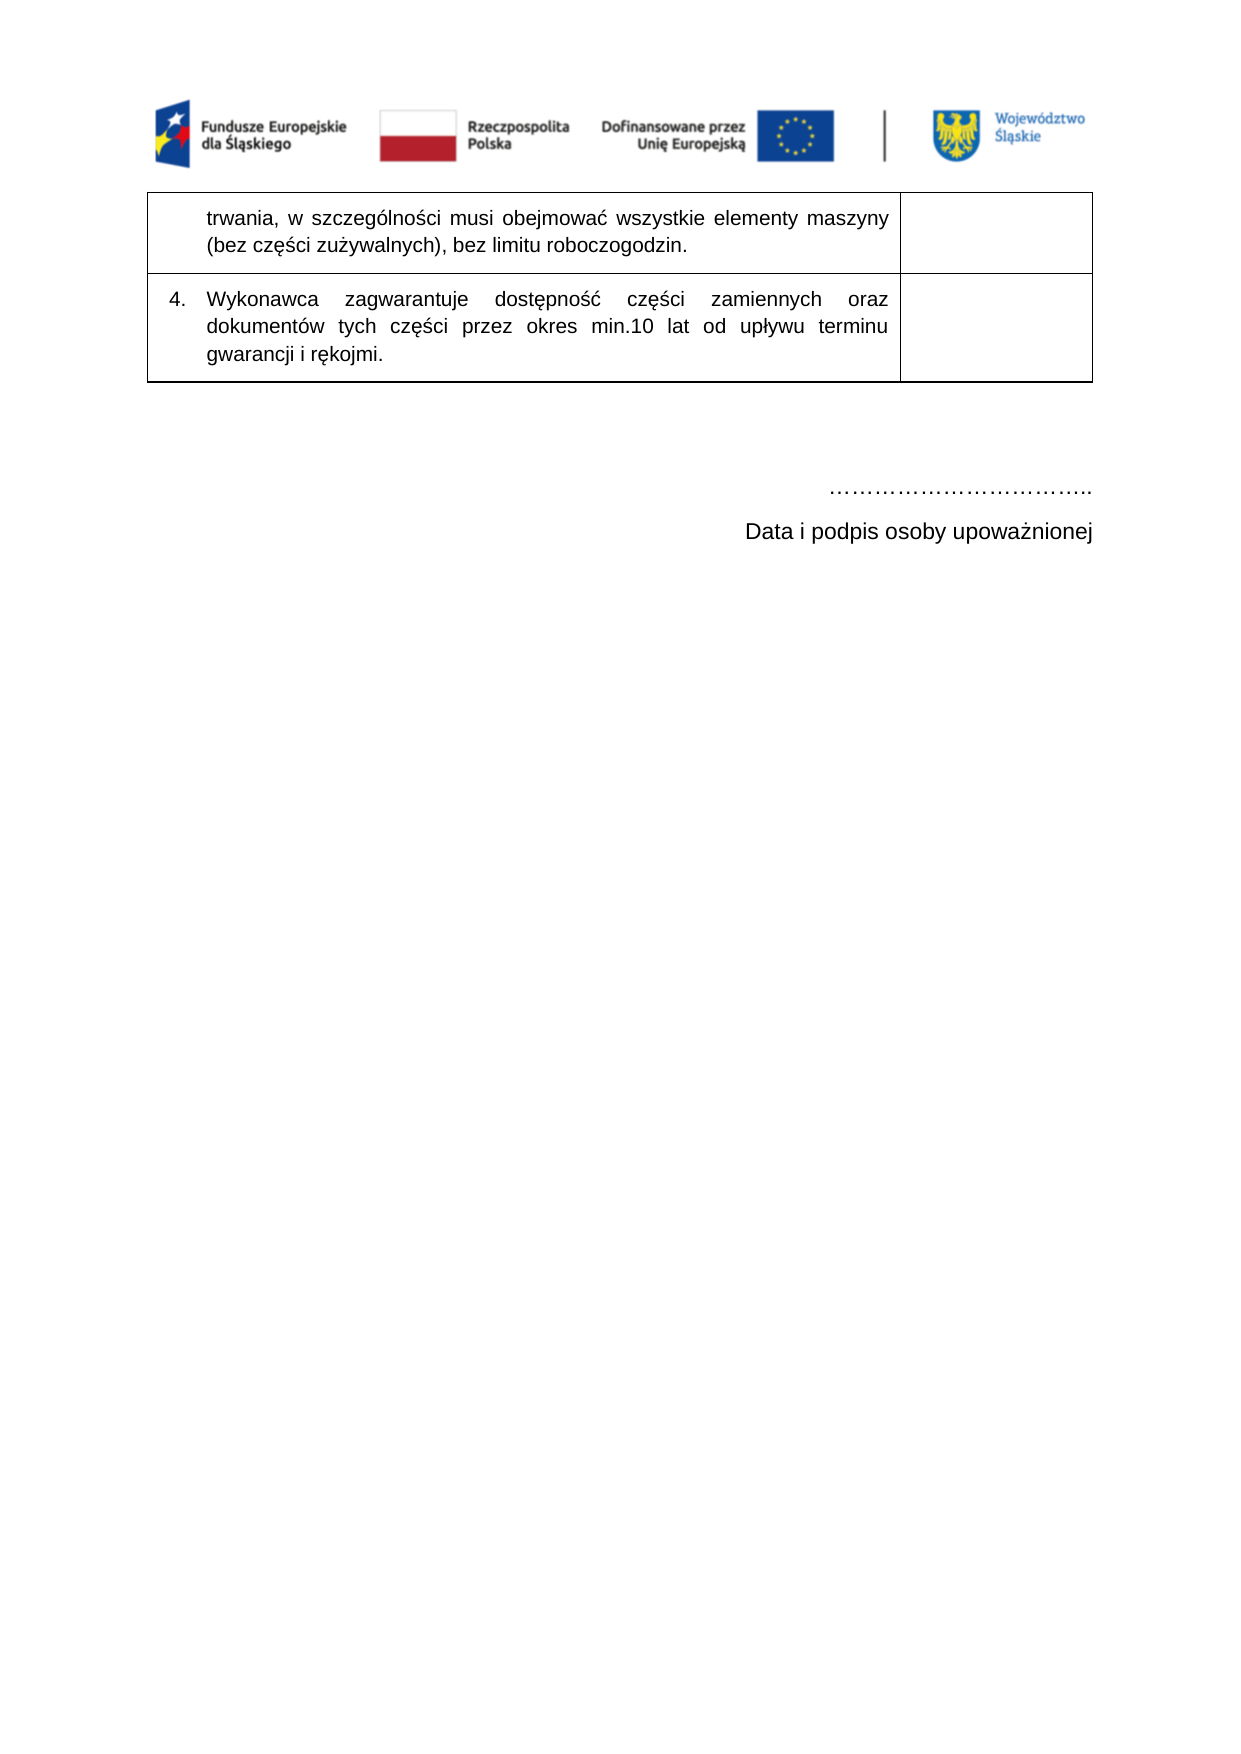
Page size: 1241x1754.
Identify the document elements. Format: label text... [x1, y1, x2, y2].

table_cell [901, 274, 1092, 381]
text …………………………….. [148, 473, 1093, 499]
text Data i podpis osoby upoważnionej [148, 518, 1093, 544]
table_cell [901, 193, 1092, 273]
table_cell Wykonawca zagwarantuje dostępność części zamiennych oraz dokumentów tych części przez okres min.10 lat od upływu terminu gwarancji i rękojmi. [148, 274, 900, 381]
picture [147, 73, 1092, 192]
